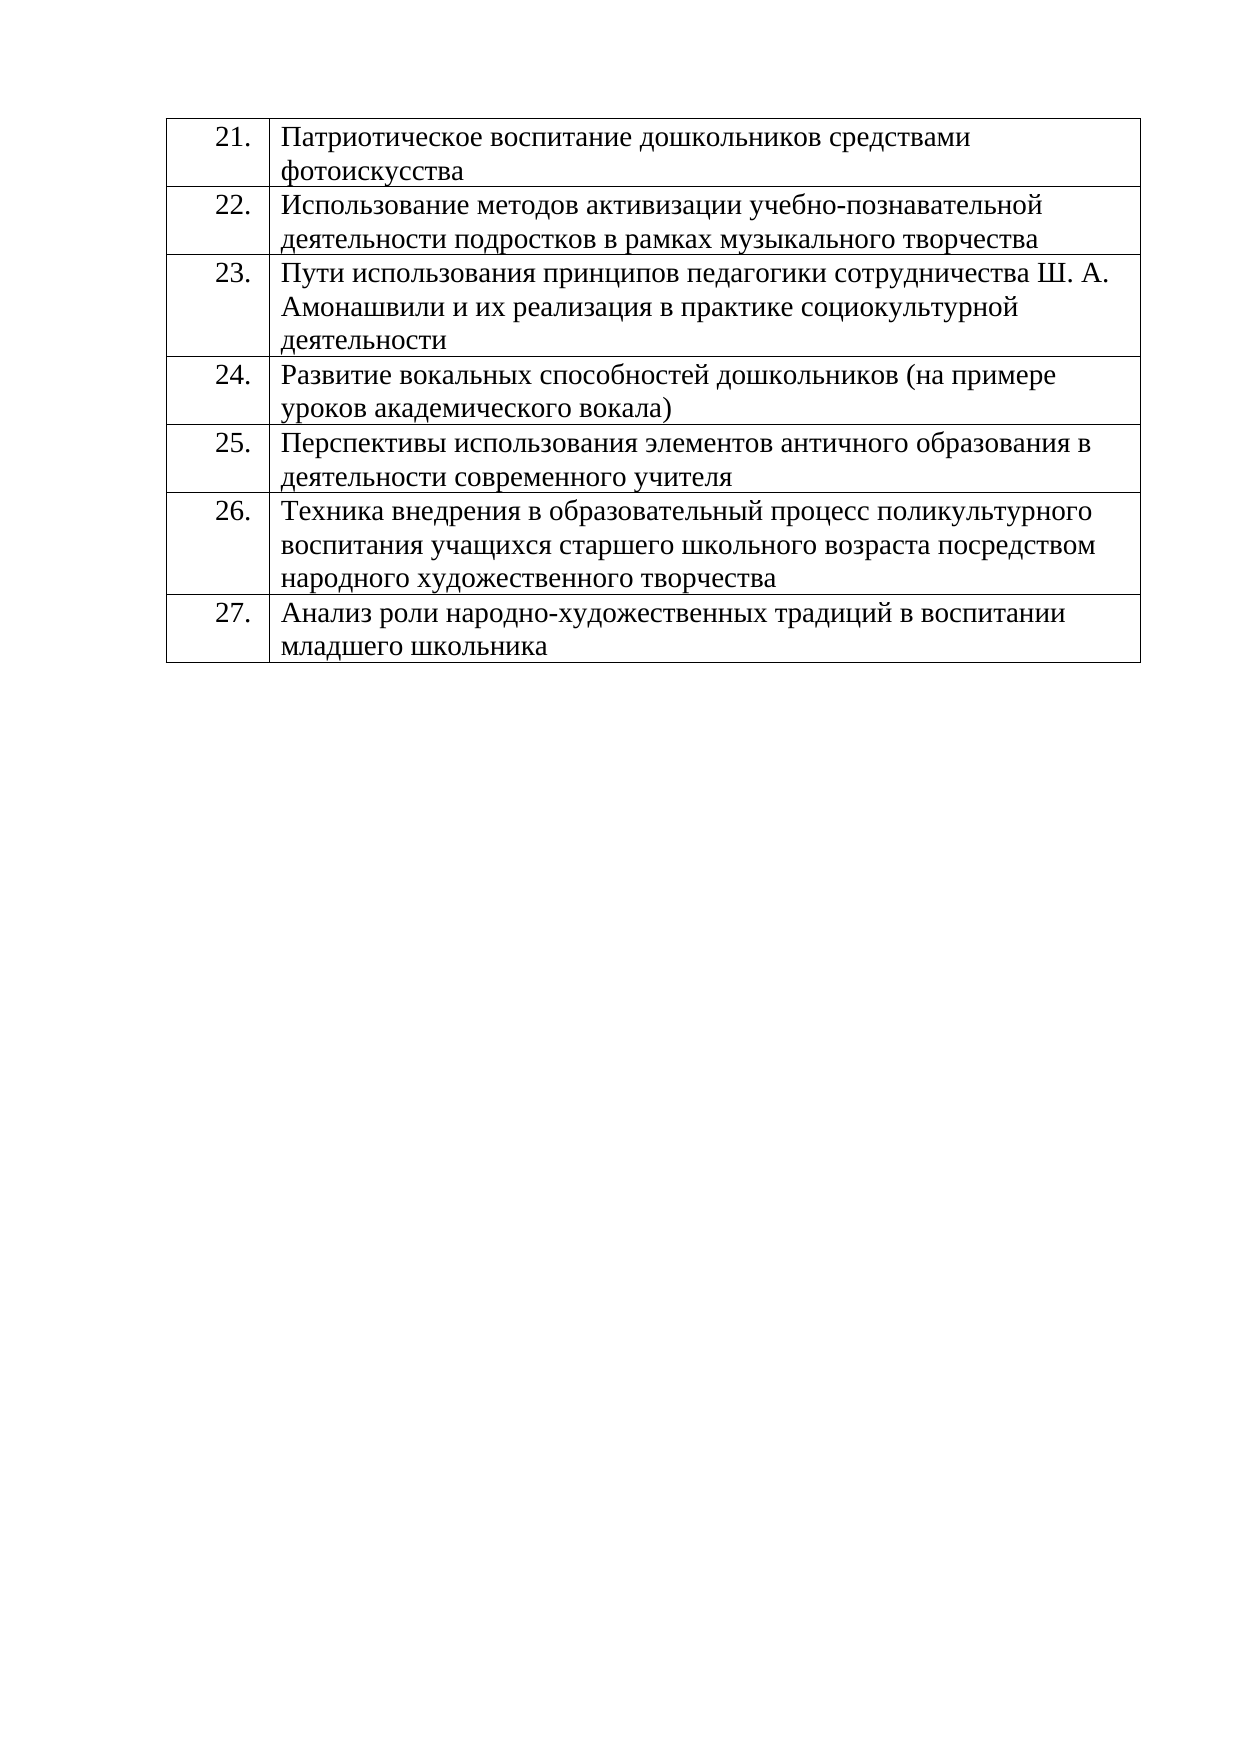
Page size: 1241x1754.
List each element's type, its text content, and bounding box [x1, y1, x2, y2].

table_cell [167, 493, 269, 594]
table_cell Развитие вокальных способностей дошкольников (на примере уроков академического вокала) [270, 357, 1140, 424]
table_cell Техника внедрения в образовательный процесс поликультурного воспитания учащихся старшего школьного возраста посредством народного художественного творчества [270, 493, 1140, 594]
table_cell [167, 425, 269, 492]
table_cell Использование методов активизации учебно-познавательной деятельности подростков в рамках музыкального творчества [270, 187, 1140, 254]
table_cell Пути использования принципов педагогики сотрудничества Ш. А. Амонашвили и их реализация в практике социокультурной деятельности [270, 255, 1140, 356]
table_cell [167, 595, 269, 662]
table_cell Анализ роли народно-художественных традиций в воспитании младшего школьника [270, 595, 1140, 662]
table_cell [167, 255, 269, 356]
table_cell [167, 357, 269, 424]
table_cell [167, 119, 269, 186]
table_cell [167, 187, 269, 254]
table_cell Патриотическое воспитание дошкольников средствами фотоискусства [270, 119, 1140, 186]
table_cell Перспективы использования элементов античного образования в деятельности современного учителя [270, 425, 1140, 492]
